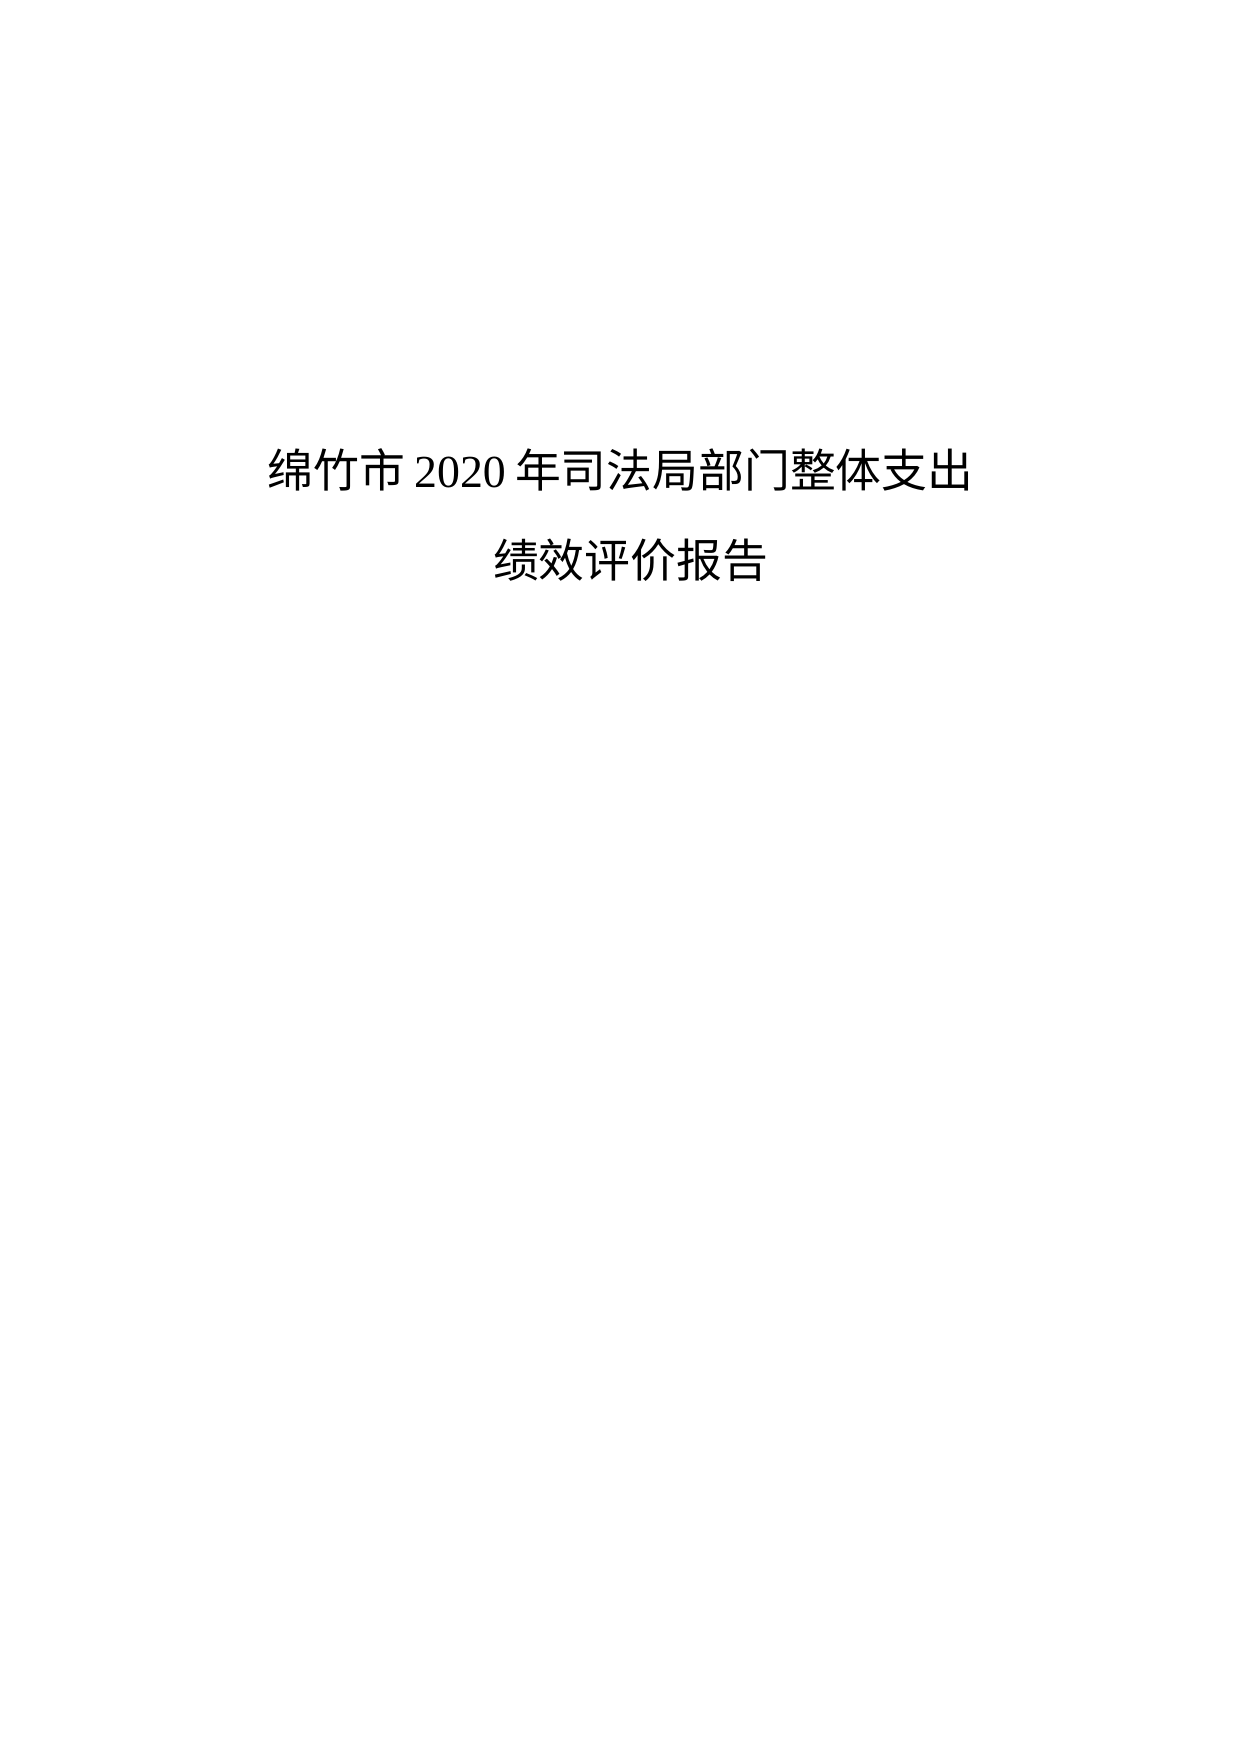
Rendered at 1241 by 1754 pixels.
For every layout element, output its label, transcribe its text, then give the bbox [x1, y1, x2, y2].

text 绵竹市2020年司法局部门整体支出 [187, 422, 1053, 512]
text 绩效评价报告 [187, 512, 1053, 603]
